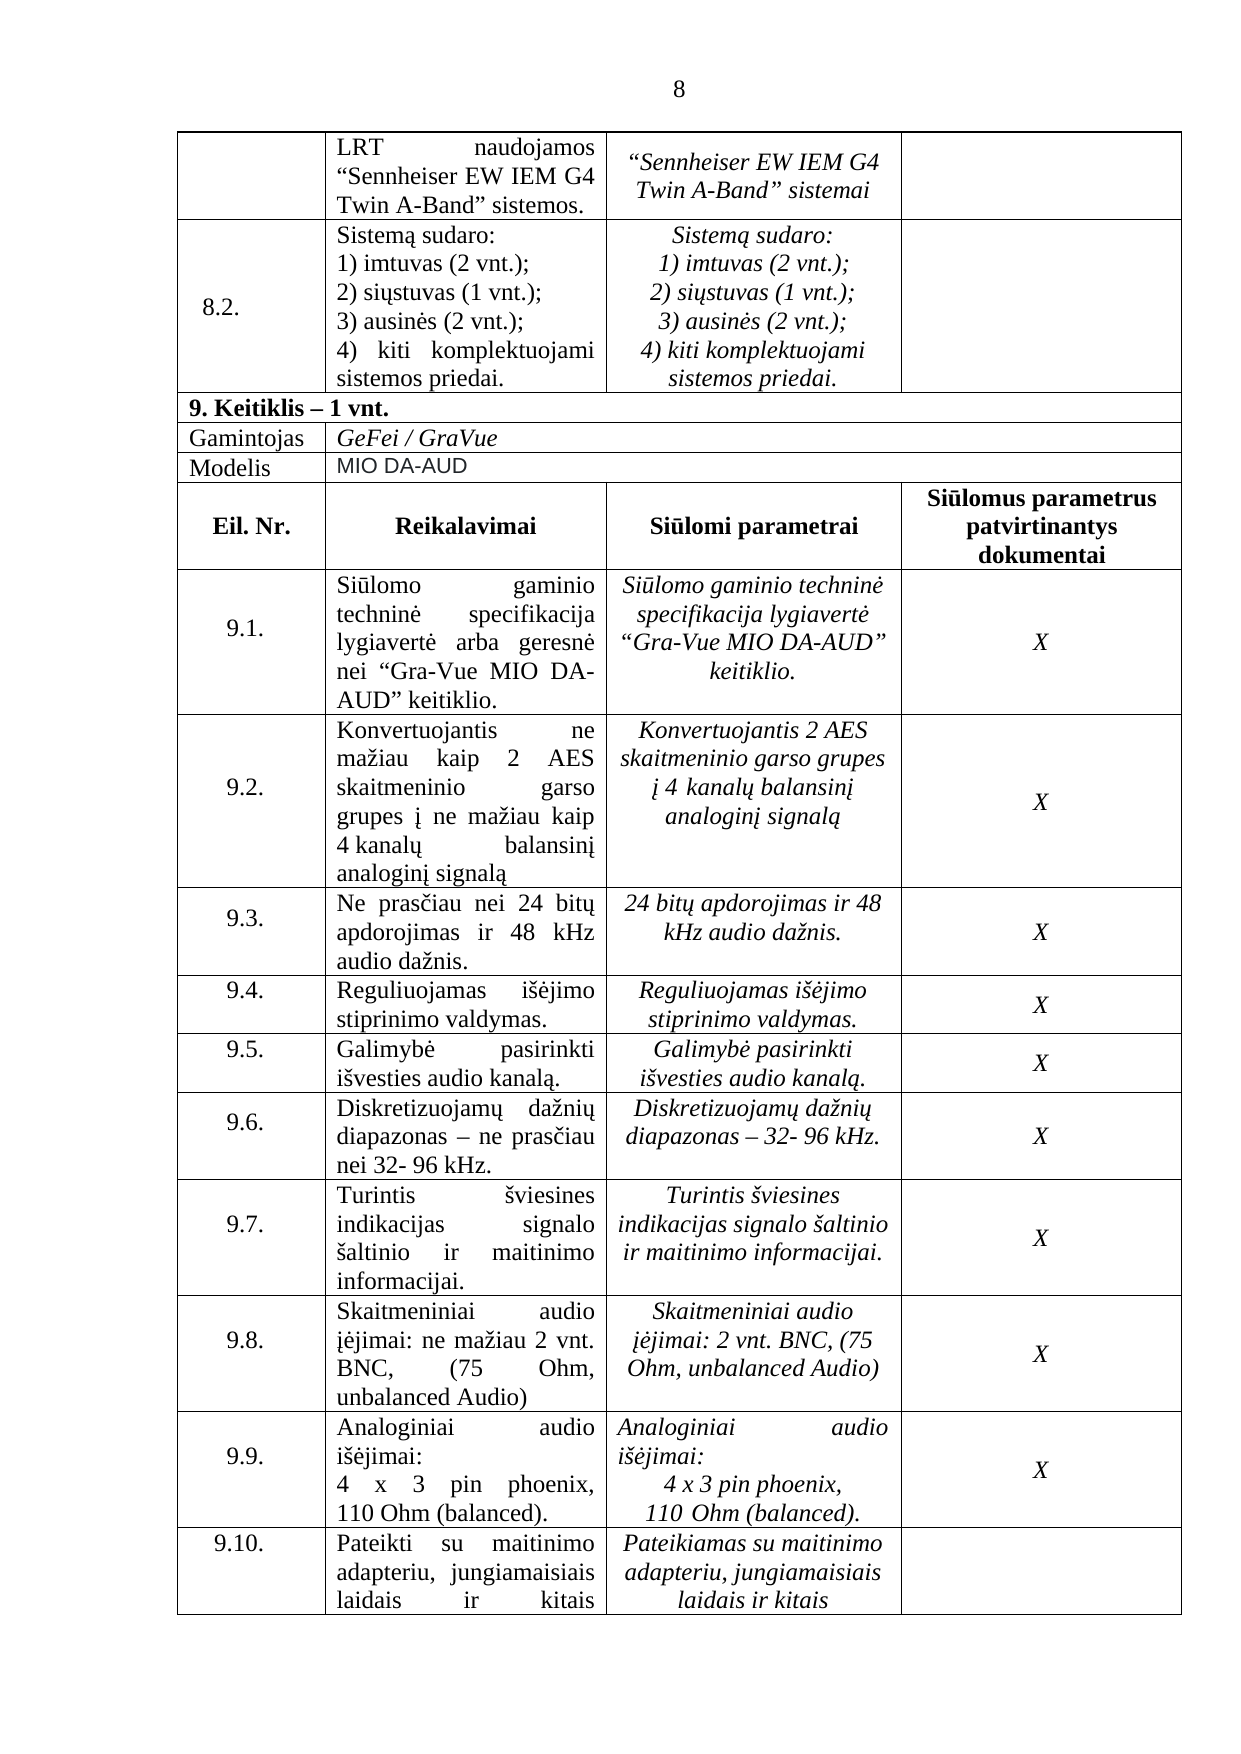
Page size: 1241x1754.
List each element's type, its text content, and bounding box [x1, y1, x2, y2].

table_cell Reguliuojamas išėjimo stiprinimo valdymas. [326, 976, 606, 1033]
table_cell Galimybė pasirinkti išvesties audio kanalą. [607, 1034, 901, 1092]
table_cell Sistemą sudaro: 1) imtuvas (2 vnt.); 2) siųstuvas (1 vnt.); 3) ausinės (2 vnt.); 4) kiti komplektuojami sistemos priedai. [326, 220, 606, 392]
table_cell [902, 220, 1181, 392]
table_cell 9. Keitiklis – 1 vnt. [178, 393, 1181, 422]
table_cell [178, 1528, 325, 1614]
table_cell [178, 133, 325, 219]
table_cell X [902, 888, 1181, 974]
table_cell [607, 133, 901, 219]
table_cell Eil. Nr. [178, 483, 325, 569]
table_cell Skaitmeniniai audio įėjimai: 2 vnt. BNC, (75 Ohm, unbalanced Audio) [607, 1296, 901, 1411]
table_cell [178, 1034, 325, 1092]
table_cell Diskretizuojamų dažnių diapazonas – 32- 96 kHz. [607, 1093, 901, 1179]
table_cell X [902, 976, 1181, 1033]
table_cell [178, 1180, 325, 1295]
table_cell X [902, 1296, 1181, 1411]
table_cell [178, 1296, 325, 1411]
table_cell Reguliuojamas išėjimo stiprinimo valdymas. [607, 976, 901, 1033]
table_cell GeFei / GraVue [326, 423, 1181, 452]
table_cell [178, 888, 325, 974]
table_cell [902, 1528, 1181, 1614]
table_cell Analoginiai audio išėjimai: 4 x 3 pin phoenix, 110 Ohm (balanced). [326, 1412, 606, 1527]
table_cell X [902, 1093, 1181, 1179]
table_cell X [902, 1034, 1181, 1092]
table_cell Modelis [178, 453, 325, 482]
table_cell MIO DA-AUD [326, 453, 1181, 482]
table_cell X [902, 715, 1181, 887]
table_cell Siūlomi parametrai [607, 483, 901, 569]
table_cell Galimybė pasirinkti išvesties audio kanalą. [326, 1034, 606, 1092]
table_cell Siūlomo gaminio techninė specifikacija lygiavertė arba geresnė nei “Gra-Vue MIO DA-AUD” keitiklio. [326, 570, 606, 714]
table_cell Siūlomo gaminio techninė specifikacija lygiavertė “Gra-Vue MIO DA-AUD” keitiklio. [607, 570, 901, 714]
table_cell X [902, 1412, 1181, 1527]
table_cell [178, 976, 325, 1033]
table_cell Analoginiai audio išėjimai: 4 x 3 pin phoenix, 110 Ohm (balanced). [607, 1412, 901, 1527]
table_cell Konvertuojantis 2 AES skaitmeninio garso grupes į 4 kanalų balansinį analoginį signalą [607, 715, 901, 887]
table_cell Konvertuojantis ne mažiau kaip 2 AES skaitmeninio garso grupes į ne mažiau kaip 4 kanalų balansinį analoginį signalą [326, 715, 606, 887]
table_cell X [902, 1180, 1181, 1295]
table_cell [178, 1093, 325, 1179]
table_cell [178, 715, 325, 887]
table_cell Sistemą sudaro: 1) imtuvas (2 vnt.); 2) siųstuvas (1 vnt.); 3) ausinės (2 vnt.); 4) kiti komplektuojami sistemos priedai. [607, 220, 901, 392]
table_cell Reikalavimai [326, 483, 606, 569]
table_cell X [902, 133, 1181, 219]
table_cell Ne prasčiau nei 24 bitų apdorojimas ir 48 kHz audio dažnis. [326, 888, 606, 974]
table_cell Turintis šviesines indikacijas signalo šaltinio ir maitinimo informacijai. [607, 1180, 901, 1295]
table_cell Gamintojas [178, 423, 325, 452]
table_cell X [902, 570, 1181, 714]
table_cell Skaitmeniniai audio įėjimai: ne mažiau 2 vnt. BNC, (75 Ohm, unbalanced Audio) [326, 1296, 606, 1411]
table_cell [178, 570, 325, 714]
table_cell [326, 1528, 606, 1614]
table_cell Siūlomus parametrus patvirtinantys dokumentai [902, 483, 1181, 569]
table_cell Diskretizuojamų dažnių diapazonas – ne prasčiau nei 32- 96 kHz. [326, 1093, 606, 1179]
table_cell [178, 220, 325, 392]
table_cell [178, 1412, 325, 1527]
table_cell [607, 1528, 901, 1614]
table_cell Turintis šviesines indikacijas signalo šaltinio ir maitinimo informacijai. [326, 1180, 606, 1295]
table_cell 24 bitų apdorojimas ir 48 kHz audio dažnis. [607, 888, 901, 974]
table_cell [326, 133, 606, 219]
